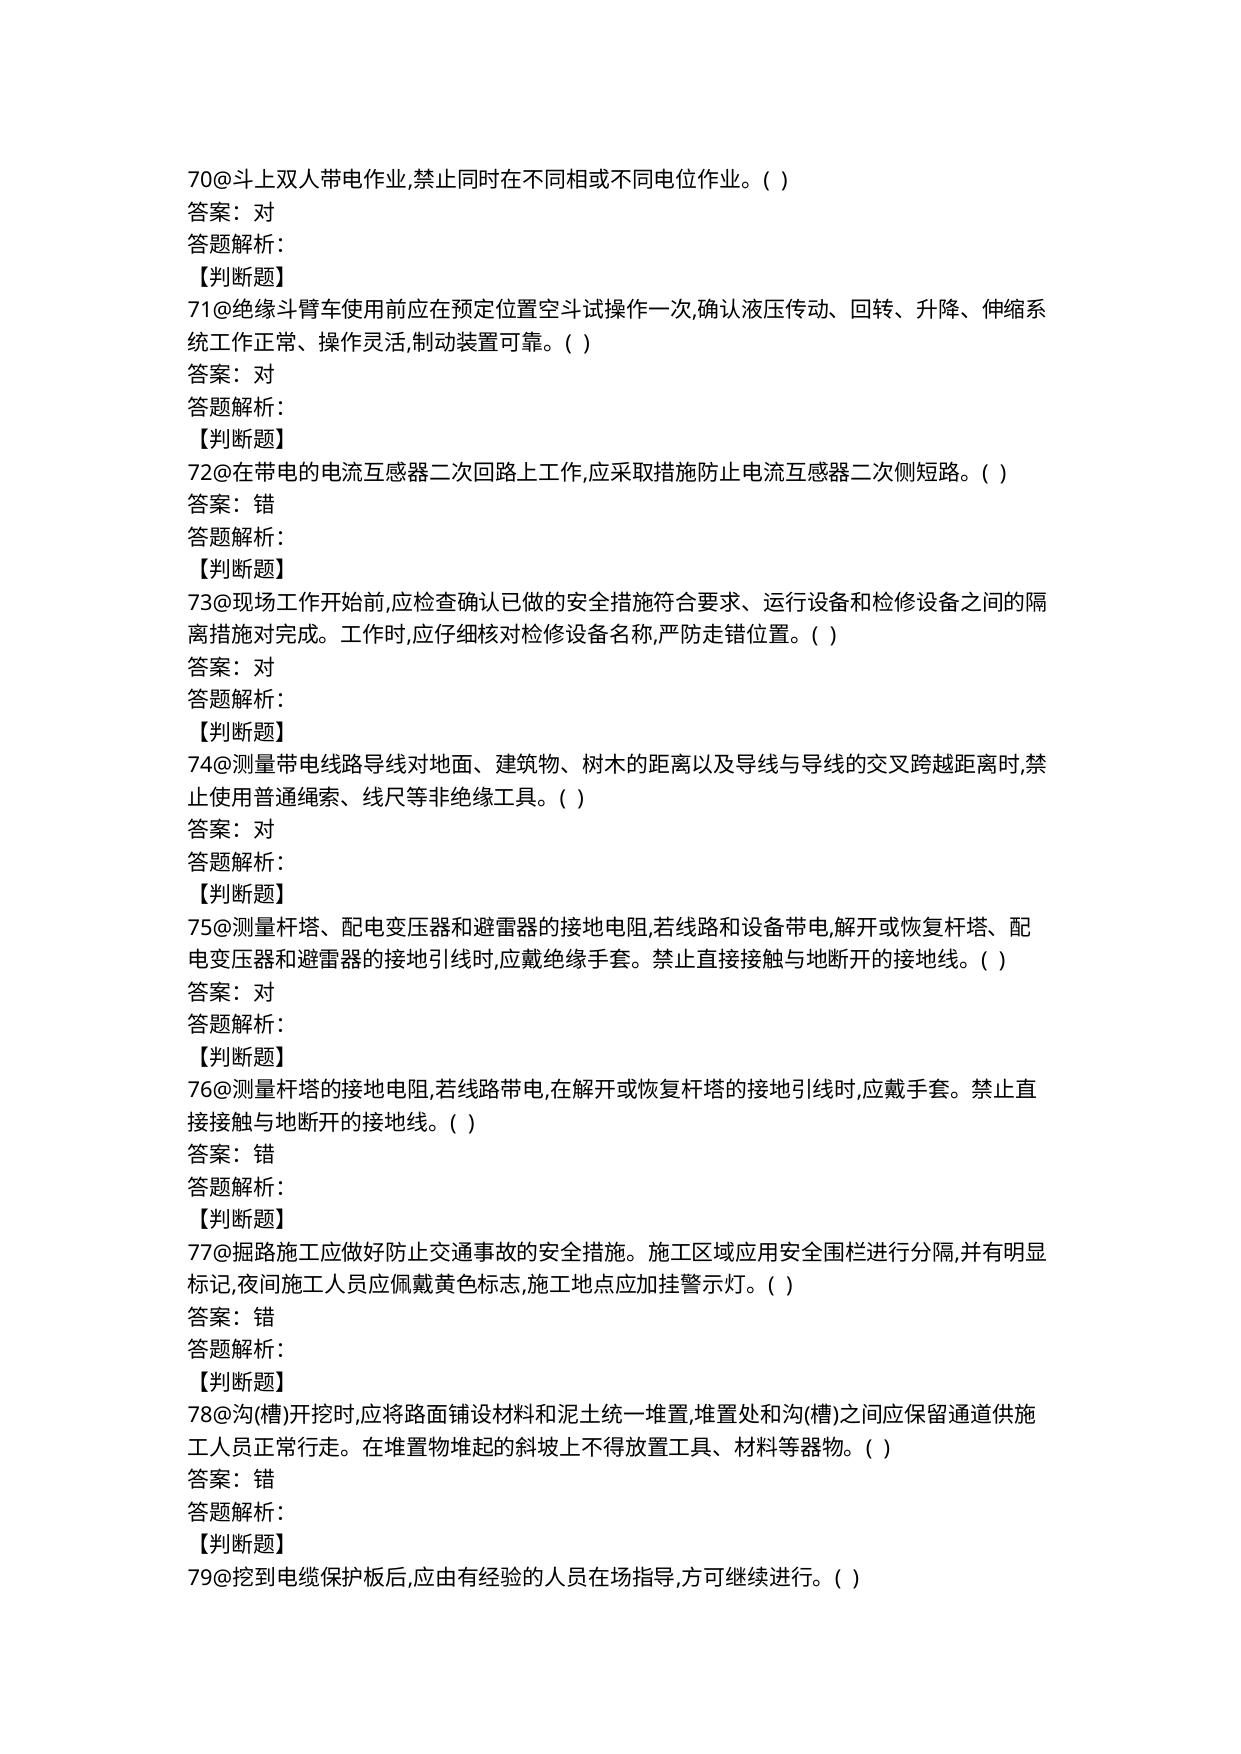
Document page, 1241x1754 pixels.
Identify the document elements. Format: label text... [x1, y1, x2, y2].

text 答题解析： [187, 1007, 1053, 1039]
text 76@测量杆塔的接地电阻,若线路带电,在解开或恢复杆塔的接地引线时,应戴手套。禁止直接接触与地断开的接地线。( ) [187, 1072, 1053, 1137]
text 75@测量杆塔、配电变压器和避雷器的接地电阻,若线路和设备带电,解开或恢复杆塔、配电变压器和避雷器的接地引线时,应戴绝缘手套。禁止直接接触与地断开的接地线。( ) [187, 909, 1053, 974]
text 70@斗上双人带电作业,禁止同时在不同相或不同电位作业。( ) [187, 162, 1053, 194]
text 71@绝缘斗臂车使用前应在预定位置空斗试操作一次,确认液压传动、回转、升降、伸缩系统工作正常、操作灵活,制动装置可靠。( ) [187, 292, 1053, 357]
text 72@在带电的电流互感器二次回路上工作,应采取措施防止电流互感器二次侧短路。( ) [187, 454, 1053, 487]
text 答题解析： [187, 682, 1053, 714]
text 答题解析： [187, 227, 1053, 259]
text 【判断题】 [187, 714, 1053, 747]
text 77@掘路施工应做好防止交通事故的安全措施。施工区域应用安全围栏进行分隔,并有明显标记,夜间施工人员应佩戴黄色标志,施工地点应加挂警示灯。( ) [187, 1234, 1053, 1299]
text 答案：错 [187, 487, 1053, 519]
text 【判断题】 [187, 552, 1053, 584]
text 答案：错 [187, 1462, 1053, 1494]
text 答案：对 [187, 974, 1053, 1007]
text 答题解析： [187, 1494, 1053, 1527]
text 答案：错 [187, 1299, 1053, 1332]
text 74@测量带电线路导线对地面、建筑物、树木的距离以及导线与导线的交叉跨越距离时,禁止使用普通绳索、线尺等非绝缘工具。( ) [187, 747, 1053, 812]
text 79@挖到电缆保护板后,应由有经验的人员在场指导,方可继续进行。( ) [187, 1559, 1053, 1592]
text 答题解析： [187, 389, 1053, 422]
text 【判断题】 [187, 1202, 1053, 1234]
text 答题解析： [187, 1169, 1053, 1202]
text 【判断题】 [187, 259, 1053, 292]
text 【判断题】 [187, 422, 1053, 454]
text 答案：对 [187, 357, 1053, 389]
text 答题解析： [187, 844, 1053, 877]
text 78@沟(槽)开挖时,应将路面铺设材料和泥土统一堆置,堆置处和沟(槽)之间应保留通道供施工人员正常行走。在堆置物堆起的斜坡上不得放置工具、材料等器物。( ) [187, 1397, 1053, 1462]
text 【判断题】 [187, 1364, 1053, 1397]
text 【判断题】 [187, 877, 1053, 909]
text 答题解析： [187, 519, 1053, 552]
text 答案：对 [187, 812, 1053, 844]
text 答题解析： [187, 1332, 1053, 1364]
text 答案：错 [187, 1137, 1053, 1169]
text 73@现场工作开始前,应检查确认已做的安全措施符合要求、运行设备和检修设备之间的隔离措施对完成。工作时,应仔细核对检修设备名称,严防走错位置。( ) [187, 584, 1053, 649]
text 答案：对 [187, 649, 1053, 682]
text 【判断题】 [187, 1039, 1053, 1072]
text 答案：对 [187, 194, 1053, 227]
text 【判断题】 [187, 1527, 1053, 1559]
